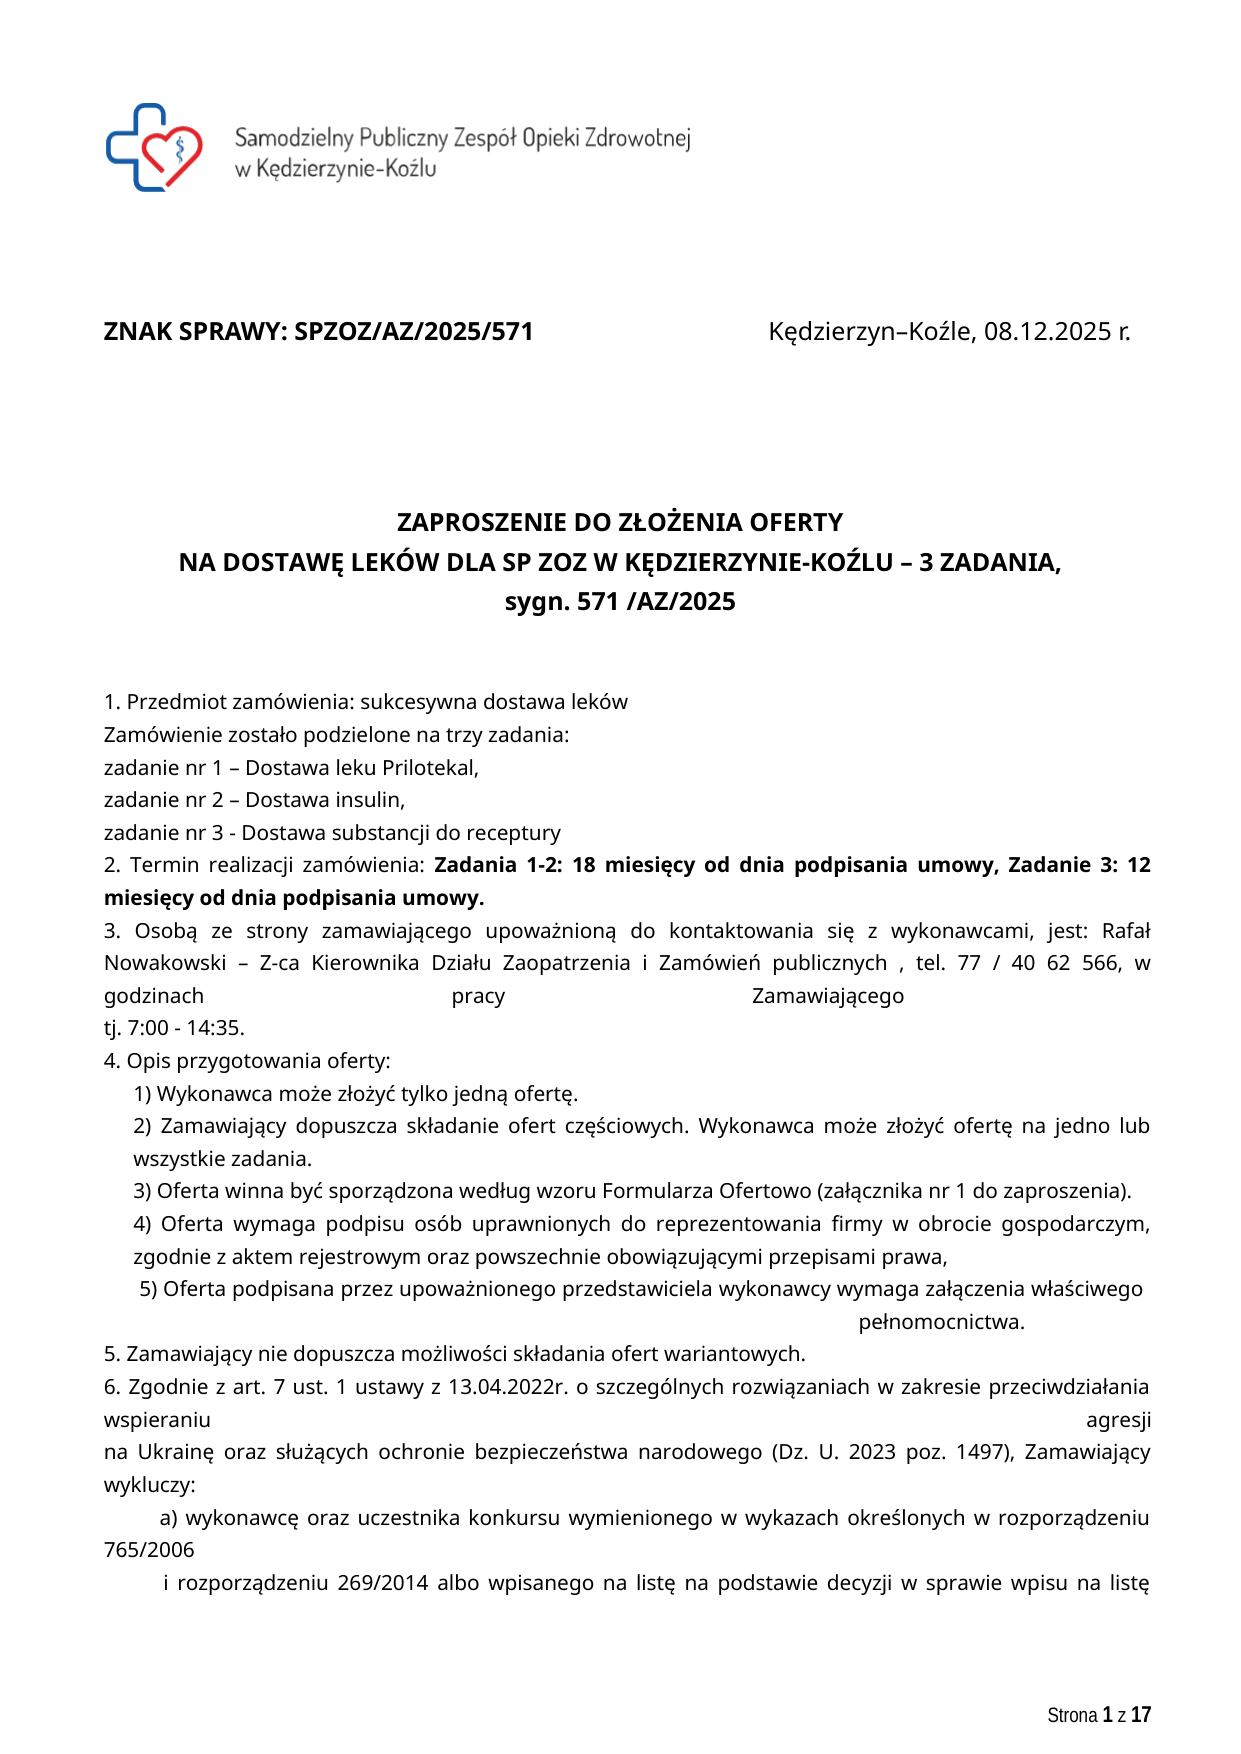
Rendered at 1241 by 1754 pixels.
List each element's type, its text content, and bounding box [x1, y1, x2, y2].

picture [103, 103, 693, 192]
text 4. Opis przygotowania oferty: [103, 1046, 1152, 1074]
text 4) Oferta wymaga podpisu osób uprawnionych do reprezentowania firmy w obrocie gospodarczym, zgodnie z aktem rejestrowym oraz powszechnie obowiązującymi przepisami prawa, [133, 1209, 1152, 1270]
text 5) Oferta podpisana przez upoważnionego przedstawiciela wykonawcy wymaga załączenia właściwego pełnomocnictwa. 5. Zamawiający nie dopuszcza możliwości składania ofert wariantowych. [103, 1274, 1152, 1368]
text Zamówienie zostało podzielone na trzy zadania: [103, 720, 1137, 748]
text 1. Przedmiot zamówienia: sukcesywna dostawa leków [103, 687, 1137, 716]
text 2. Termin realizacji zamówienia: Zadania 1-2: 18 miesięcy od dnia podpisania umowy, Zadanie 3: 12 miesięcy od dnia podpisania umowy. [103, 851, 1152, 912]
text 2) Zamawiający dopuszcza składanie ofert częściowych. Wykonawca może złożyć ofertę na jedno lub wszystkie zadania. [133, 1111, 1152, 1172]
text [103, 1372, 1152, 1596]
text 3. Osobą ze strony zamawiającego upoważnioną do kontaktowania się z wykonawcami, jest: Rafał Nowakowski – Z-ca Kierownika Działu Zaopatrzenia i Zamówień publicznych , tel. 77 / 40 62 566, w godzinach pracy Zamawiającego tj. 7:00 - 14:35. [103, 916, 1152, 1042]
text sygn. 571 /AZ/2025 [103, 583, 1137, 648]
text ZNAK SPRAWY: SPZOZ/AZ/2025/571 Kędzierzyn–Koźle, 08.12.2025 r. [103, 314, 1152, 385]
text zadanie nr 3 - Dostawa substancji do receptury [103, 818, 1152, 846]
text zadanie nr 2 – Dostawa insulin, [103, 785, 1152, 814]
text 1) Wykonawca może złożyć tylko jedną ofertę. [133, 1079, 1152, 1107]
text NA DOSTAWĘ LEKÓW DLA SP ZOZ W KĘDZIERZYNIE-KOŹLU – 3 ZADANIA, [103, 544, 1137, 578]
text 3) Oferta winna być sporządzona według wzoru Formularza Ofertowo (załącznika nr 1 do zaproszenia). [133, 1177, 1152, 1205]
text ZAPROSZENIE DO ZŁOŻENIA OFERTY [103, 505, 1137, 539]
text zadanie nr 1 – Dostawa leku Prilotekal, [103, 753, 1152, 781]
